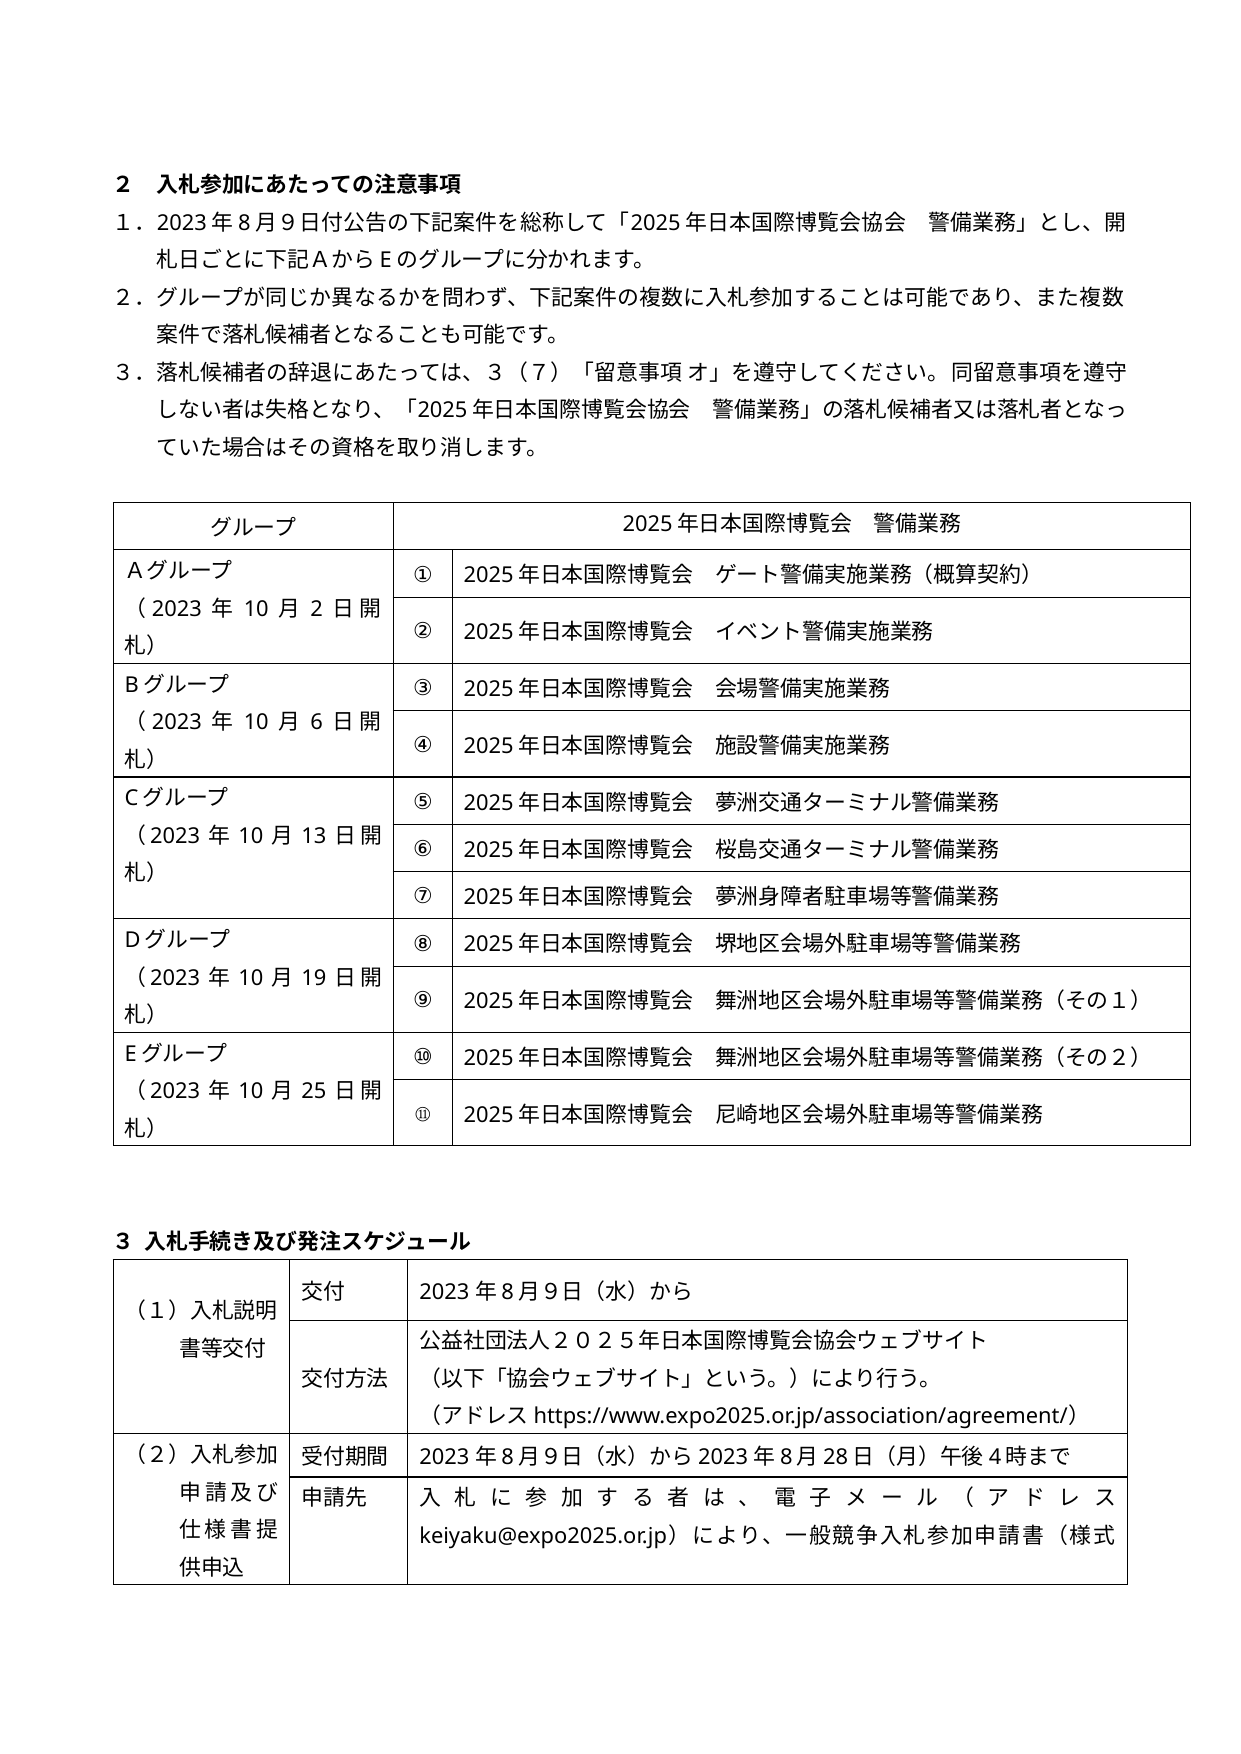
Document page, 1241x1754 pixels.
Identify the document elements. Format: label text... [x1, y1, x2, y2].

table_cell 申請先 [290, 1478, 407, 1584]
table_cell ⑩ [394, 1033, 452, 1079]
text １．2023年8月９日付公告の下記案件を総称して「2025年日本国際博覧会協会 警備業務」とし、開札日ごとに下記ＡからEのグループに分かれます。 [112, 202, 1128, 277]
table_cell 2025年日本国際博覧会 舞洲地区会場外駐車場等警備業務（その１） [453, 967, 1190, 1032]
table_cell 交付方法 [290, 1321, 407, 1433]
text ３．落札候補者の辞退にあたっては、３（７）「留意事項 オ」を遵守してください。同留意事項を遵守しない者は失格となり、「2025年日本国際博覧会協会 警備業務」の落札候補者又は落札者となっていた場合はその資格を取り消します。 [112, 352, 1128, 464]
table_cell ⑨ [394, 967, 452, 1032]
table_cell Ａグループ （2023年10月2日開札） [114, 550, 393, 663]
table_cell 2025年日本国際博覧会 イベント警備実施業務 [453, 598, 1190, 663]
table_cell ⑧ [394, 919, 452, 966]
table_cell 2025年日本国際博覧会 尼崎地区会場外駐車場等警備業務 [453, 1080, 1190, 1145]
table_cell ③ [394, 664, 452, 710]
table_cell ④ [394, 711, 452, 776]
table_cell Dグループ （2023年10月19日開札） [114, 919, 393, 1032]
table_cell ⑪ [394, 1080, 452, 1145]
table_cell 2025年日本国際博覧会 ゲート警備実施業務（概算契約） [453, 550, 1190, 597]
table_cell 2025年日本国際博覧会 桜島交通ターミナル警備業務 [453, 825, 1190, 871]
table_header （１）入札説明 書等交付 [114, 1260, 289, 1433]
table_cell 公益社団法人２０２５年日本国際博覧会協会ウェブサイト （以下「協会ウェブサイト」という。）により行う。 （アドレス https://www.expo2025.or.jp/association/agreement/） [408, 1321, 1127, 1433]
table_cell ⑤ [394, 778, 452, 824]
table_cell Bグループ （2023年10月6日開札） [114, 664, 393, 776]
table_cell 受付期間 [290, 1434, 407, 1476]
table_cell 2023 年8月９日（水）から 2023 年8月28日（月）午後 4時まで [408, 1434, 1127, 1476]
table_header 2023 年8月９日（水）から [408, 1260, 1127, 1319]
table_cell 2025年日本国際博覧会 舞洲地区会場外駐車場等警備業務（その２） [453, 1033, 1190, 1079]
table_cell ② [394, 598, 452, 663]
text ２ 入札参加にあたっての注意事項 [112, 164, 1128, 202]
table_cell （２）入札参加申請及び仕様書提供申込 [114, 1434, 289, 1584]
table_cell 2025年日本国際博覧会 会場警備実施業務 [453, 664, 1190, 710]
table_cell ⑥ [394, 825, 452, 871]
table_cell 2025年日本国際博覧会 夢洲身障者駐車場等警備業務 [453, 872, 1190, 918]
table_cell Eグループ （2023年10月25日開札） [114, 1033, 393, 1145]
table_cell 2025年日本国際博覧会 夢洲交通ターミナル警備業務 [453, 778, 1190, 824]
table_header グループ [114, 503, 393, 549]
text ３ 入札手続き及び発注スケジュール [112, 1221, 1128, 1259]
table_cell ⑦ [394, 872, 452, 918]
table_cell Cグループ （2023年10月13日開札） [114, 778, 393, 918]
table_cell 2025年日本国際博覧会 堺地区会場外駐車場等警備業務 [453, 919, 1190, 966]
table_cell 2025年日本国際博覧会 施設警備実施業務 [453, 711, 1190, 776]
table_cell ① [394, 550, 452, 597]
text ２．グループが同じか異なるかを問わず、下記案件の複数に入札参加することは可能であり、また複数案件で落札候補者となることも可能です。 [112, 277, 1128, 352]
table_header 交付 [290, 1260, 407, 1319]
table_header 2025年日本国際博覧会 警備業務 [394, 503, 1190, 549]
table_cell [408, 1478, 1127, 1584]
